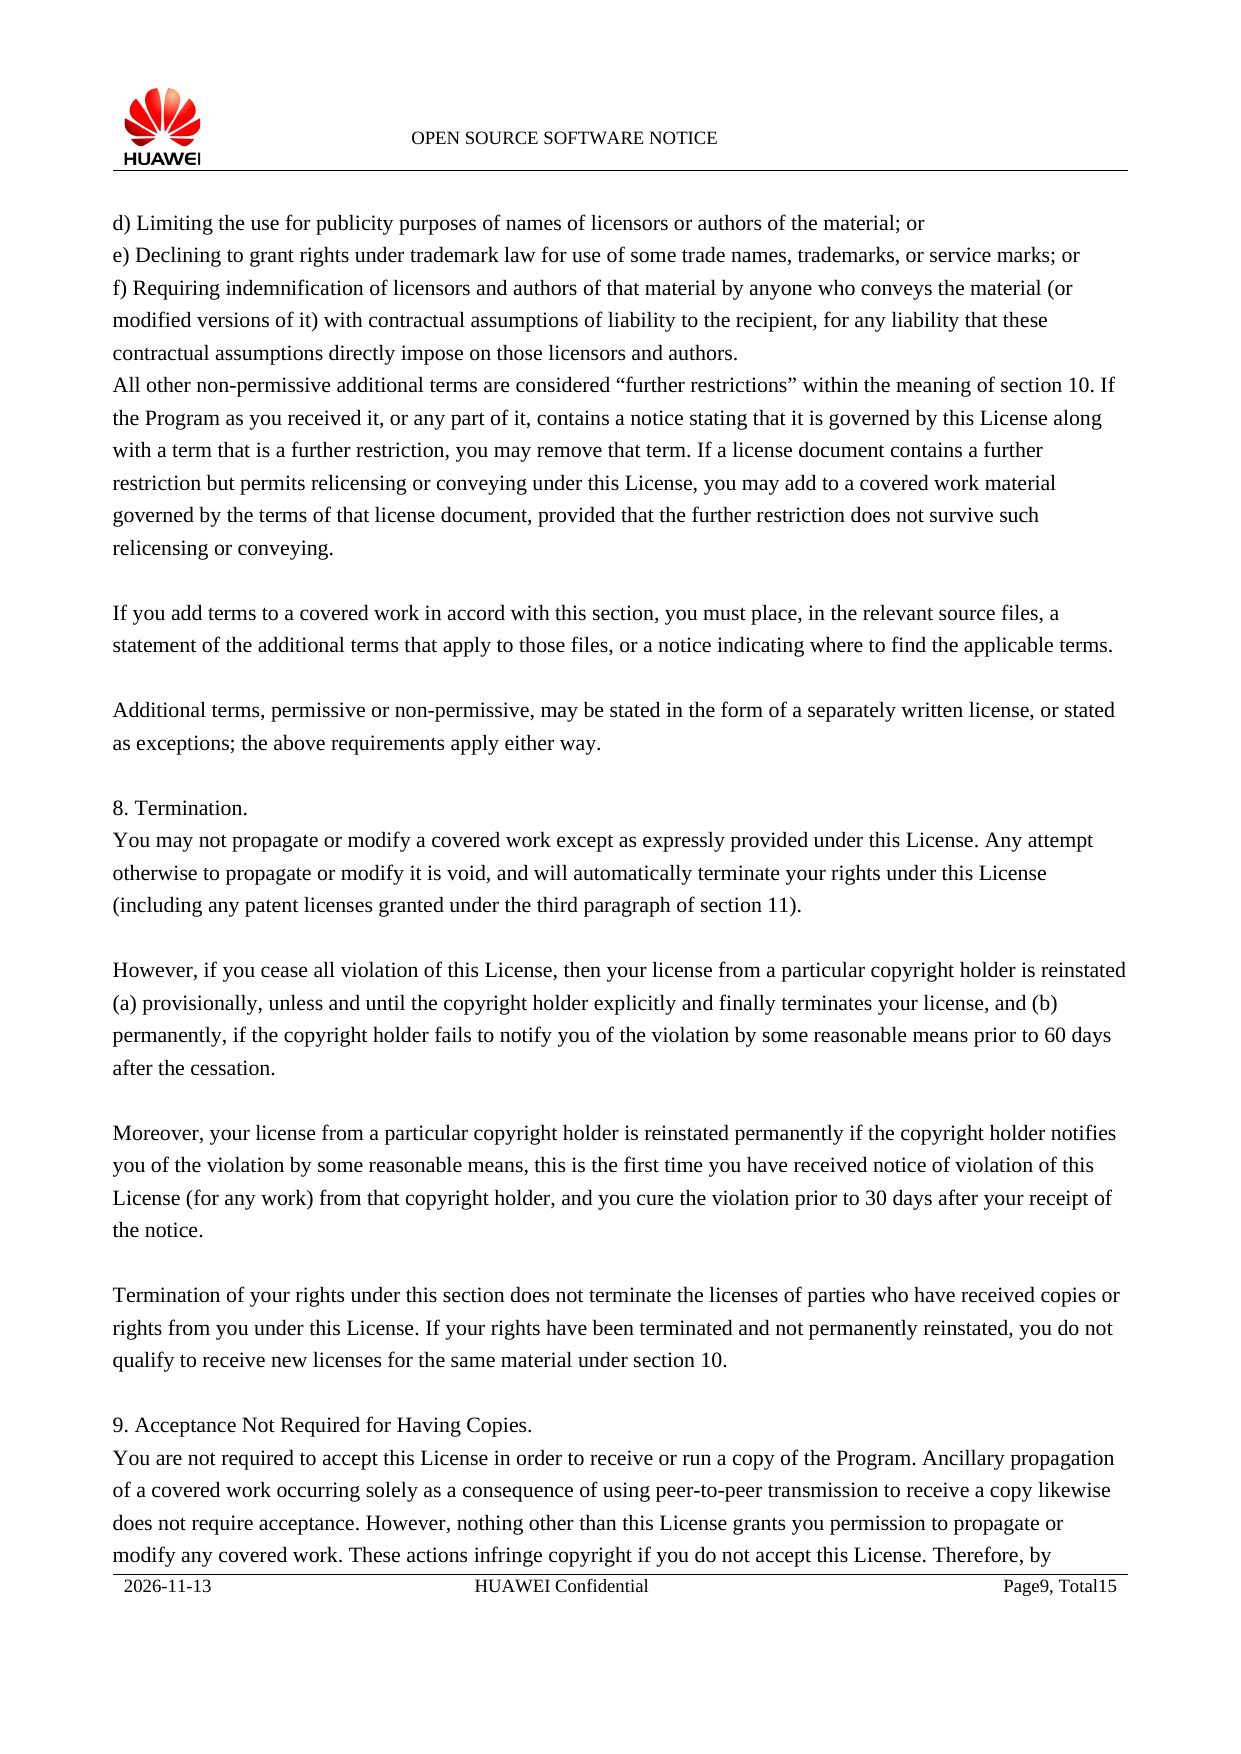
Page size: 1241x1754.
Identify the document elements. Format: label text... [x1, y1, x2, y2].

picture [124, 88, 201, 165]
